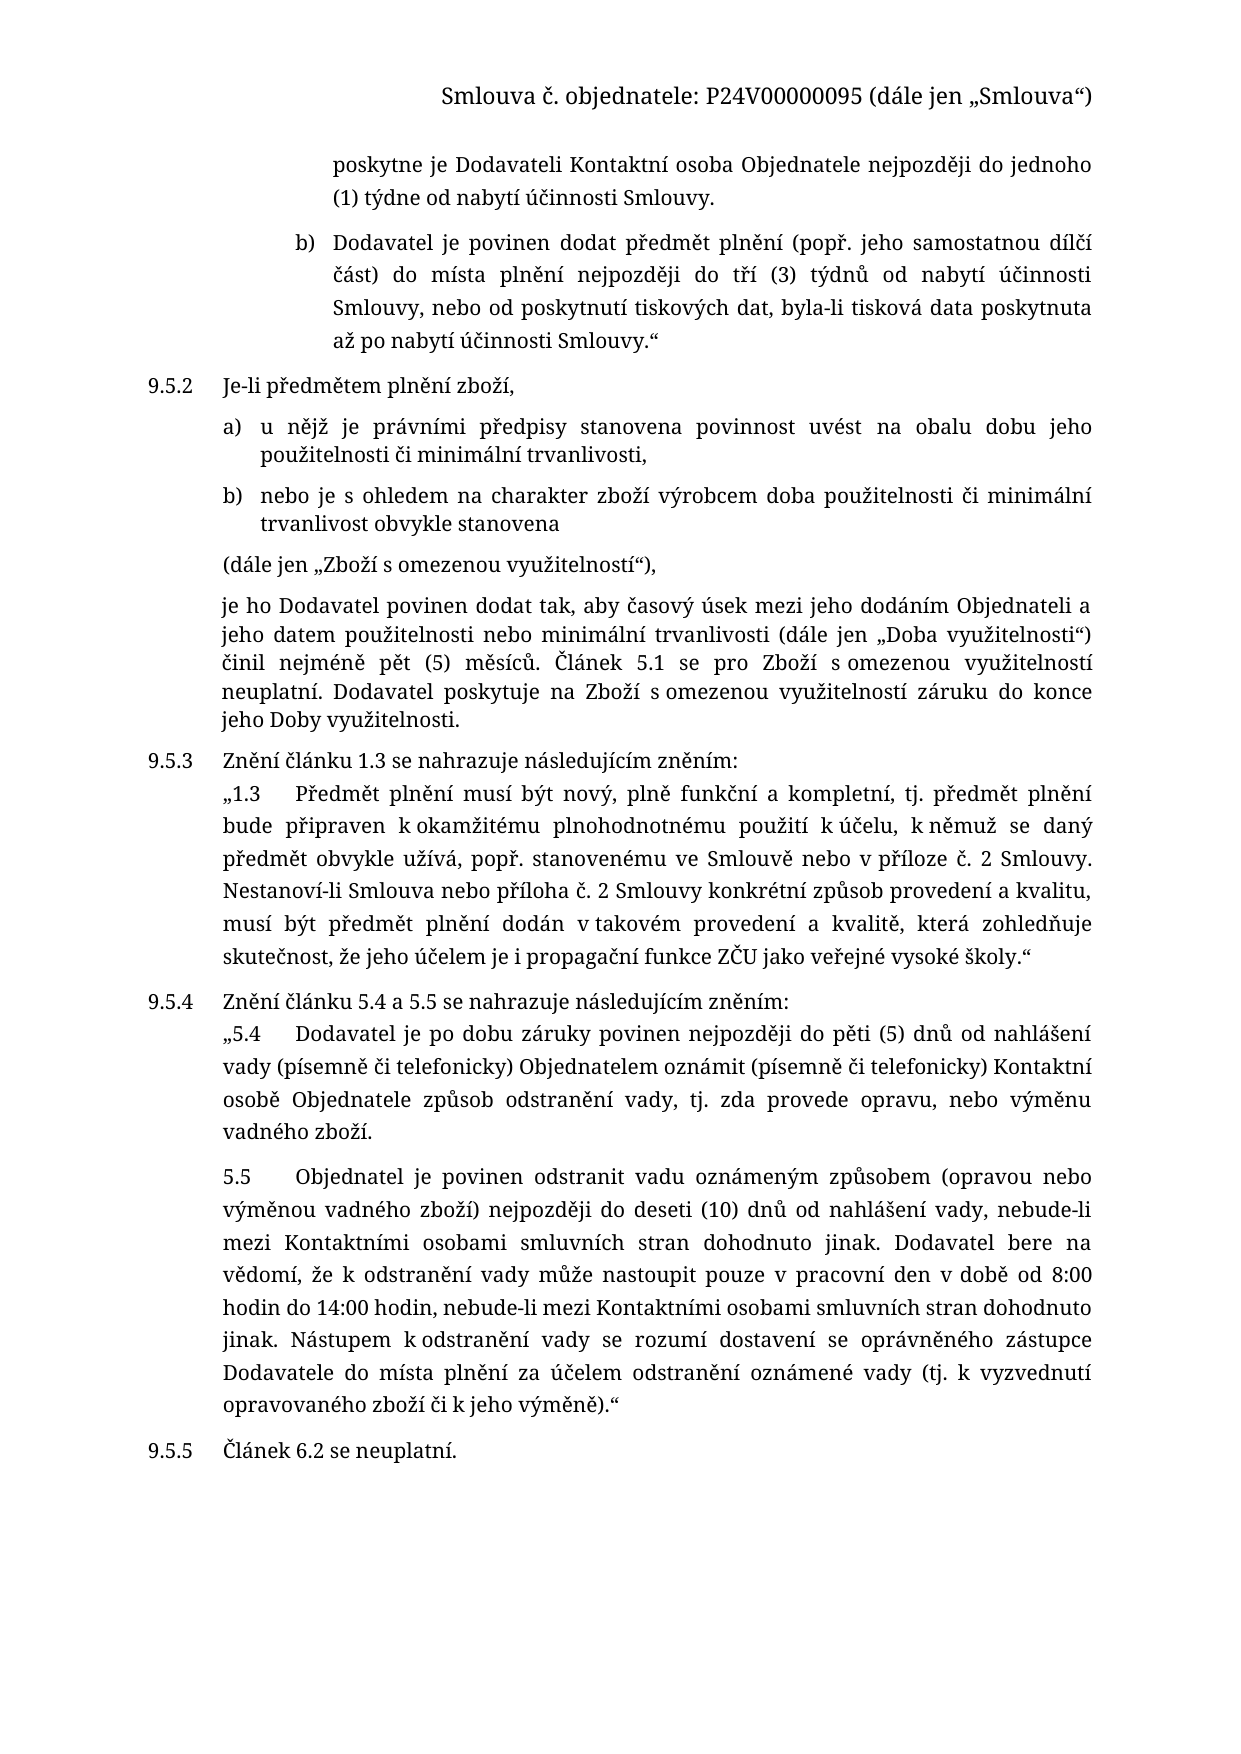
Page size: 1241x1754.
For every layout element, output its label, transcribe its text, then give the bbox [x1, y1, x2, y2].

list Článek 6.2 se neuplatní. [148, 1436, 1093, 1464]
list nebo je s ohledem na charakter zboží výrobcem doba použitelnosti či minimální trvanlivost obvykle stanovena [223, 481, 1093, 538]
text (dále jen „Zboží s omezenou využitelností“), [223, 551, 1093, 579]
list Dodavatel je povinen dodat předmět plnění (popř. jeho samostatnou dílčí část) do místa plnění nejpozději do tří (3) týdnů od nabytí účinnosti Smlouvy, nebo od poskytnutí tiskových dat, byla-li tisková data poskytnuta až po nabytí účinnosti Smlouvy.“ [295, 228, 1093, 354]
list Znění článku 1.3 se nahrazuje následujícím zněním: [148, 746, 1093, 774]
list „5.4 Dodavatel je po dobu záruky povinen nejpozději do pěti (5) dnů od nahlášení vady (písemně či telefonicky) Objednatelem oznámit (písemně či telefonicky) Kontaktní osobě Objednatele způsob odstranění vady, tj. zda provede opravu, nebo výměnu vadného zboží. [223, 1019, 1093, 1146]
list u nějž je právními předpisy stanovena povinnost uvést na obalu dobu jeho použitelnosti či minimální trvanlivosti, [223, 412, 1093, 469]
list Je-li předmětem plnění zboží, [148, 371, 1093, 399]
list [295, 150, 1093, 211]
list Znění článku 5.4 a 5.5 se nahrazuje následujícím zněním: [148, 987, 1093, 1015]
list 5.5 Objednatel je povinen odstranit vadu oznámeným způsobem (opravou nebo výměnou vadného zboží) nejpozději do deseti (10) dnů od nahlášení vady, nebude-li mezi Kontaktními osobami smluvních stran dohodnuto jinak. Dodavatel bere na vědomí, že k odstranění vady může nastoupit pouze v pracovní den v době od 8:00 hodin do 14:00 hodin, nebude-li mezi Kontaktními osobami smluvních stran dohodnuto jinak. Nástupem k odstranění vady se rozumí dostavení se oprávněného zástupce Dodavatele do místa plnění za účelem odstranění oznámené vady (tj. k vyzvednutí opravovaného zboží či k jeho výměně).“ [223, 1162, 1093, 1419]
text je ho Dodavatel povinen dodat tak, aby časový úsek mezi jeho dodáním Objednateli a jeho datem použitelnosti nebo minimální trvanlivosti (dále jen „Doba využitelnosti“) činil nejméně pět (5) měsíců. Článek 5.1 se pro Zboží s omezenou využitelností neuplatní. Dodavatel poskytuje na Zboží s omezenou využitelností záruku do konce jeho Doby využitelnosti. [221, 591, 1093, 734]
list „1.3 Předmět plnění musí být nový, plně funkční a kompletní, tj. předmět plnění bude připraven k okamžitému plnohodnotnému použití k účelu, k němuž se daný předmět obvykle užívá, popř. stanovenému ve Smlouvě nebo v příloze č. 2 Smlouvy. Nestanoví-li Smlouva nebo příloha č. 2 Smlouvy konkrétní způsob provedení a kvalitu, musí být předmět plnění dodán v takovém provedení a kvalitě, která zohledňuje skutečnost, že jeho účelem je i propagační funkce ZČU jako veřejné vysoké školy.“ [223, 779, 1093, 970]
